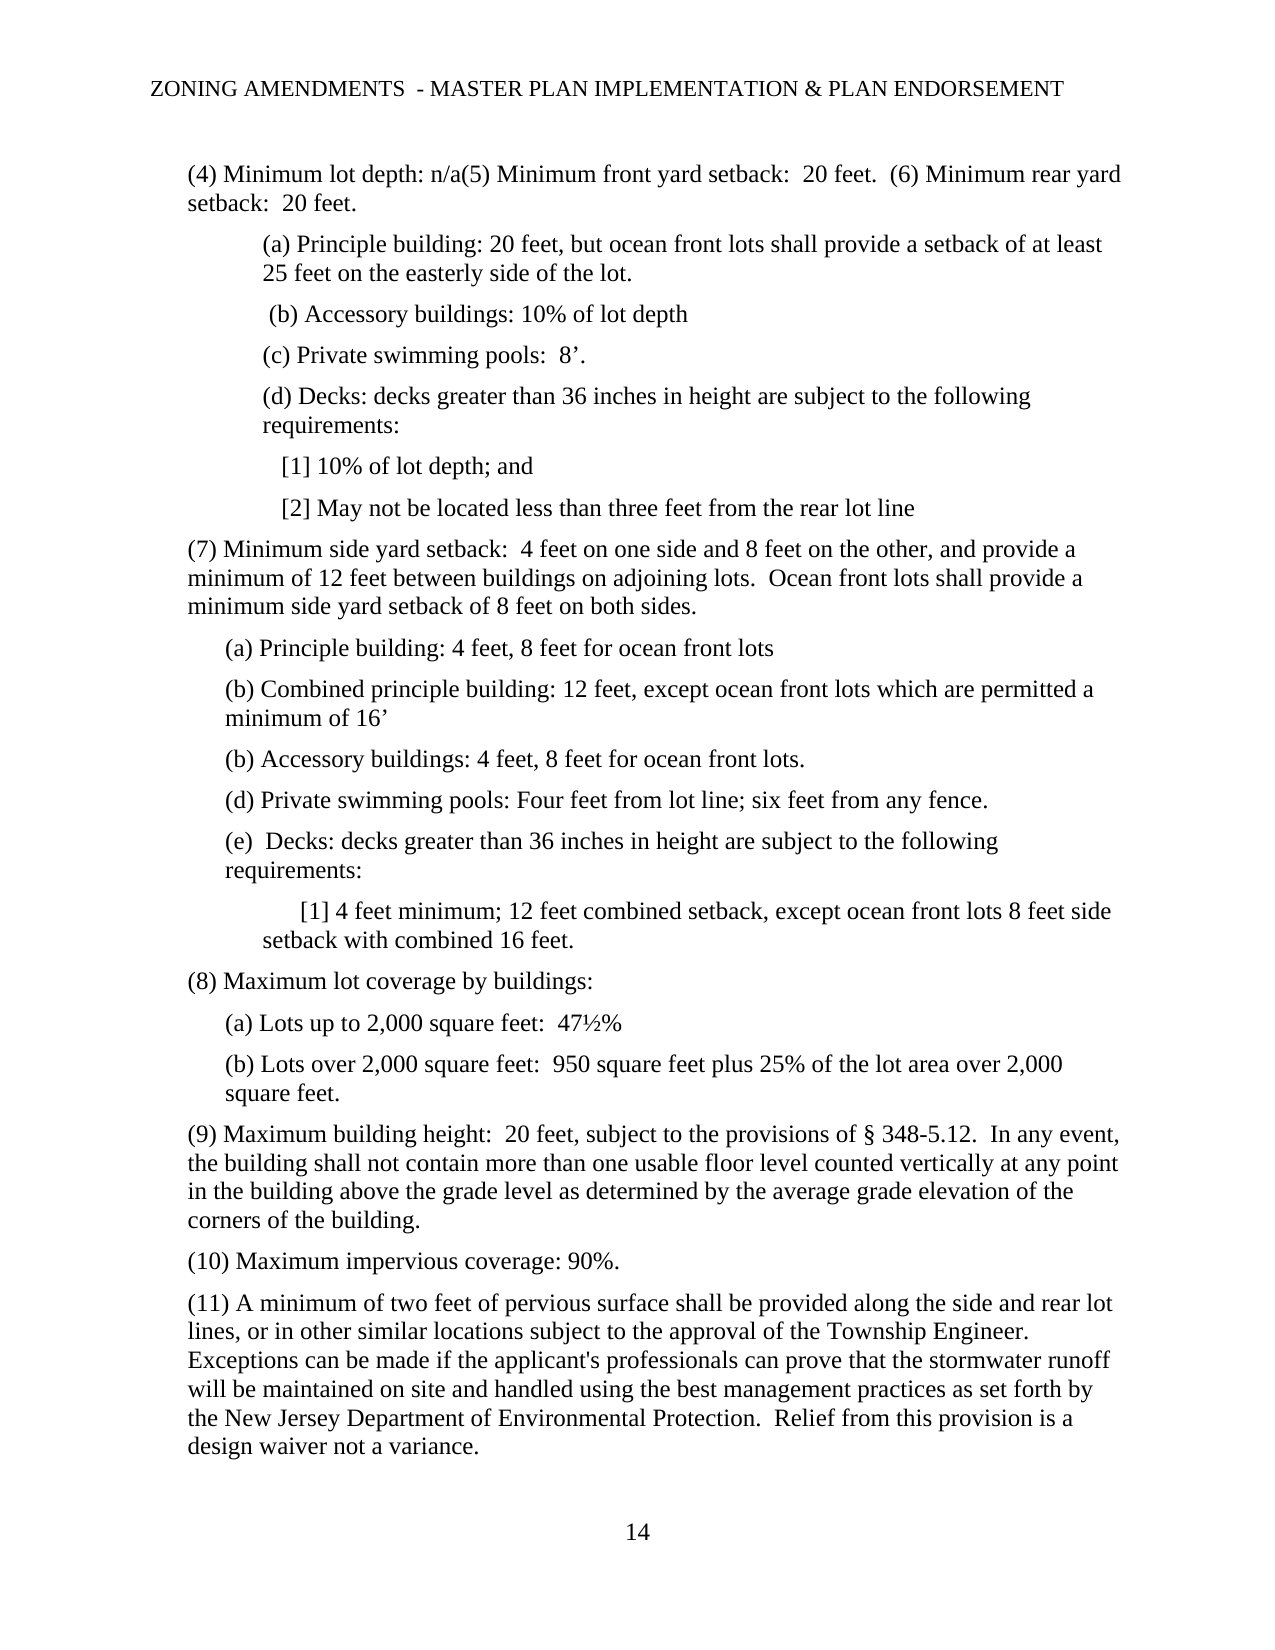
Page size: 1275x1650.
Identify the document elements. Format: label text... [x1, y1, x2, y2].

text (d) Private swimming pools: Four feet from lot line; six feet from any fence. [225, 785, 1125, 814]
text (d) Decks: decks greater than 36 inches in height are subject to the following requirements: [262, 381, 1125, 439]
text (a) Principle building: 4 feet, 8 feet for ocean front lots [150, 633, 1125, 661]
text [1] 4 feet minimum; 12 feet combined setback, except ocean front lots 8 feet side setback with combined 16 feet. [262, 896, 1125, 954]
text (a) Lots up to 2,000 square feet: 47½% [225, 1008, 1125, 1036]
text (c) Private swimming pools: 8’. [262, 340, 1125, 369]
text (9) Maximum building height: 20 feet, subject to the provisions of § 348-5.12. In any event, the building shall not contain more than one usable floor level counted vertically at any point in the building above the grade level as determined by the average grade elevation of the corners of the building. [187, 1119, 1125, 1234]
text (4) Minimum lot depth: n/a(5) Minimum front yard setback: 20 feet. (6) Minimum rear yard setback: 20 feet. [187, 159, 1125, 216]
text (a) Principle building: 20 feet, but ocean front lots shall provide a setback of at least 25 feet on the easterly side of the lot. [262, 229, 1125, 286]
text (7) Minimum side yard setback: 4 feet on one side and 8 feet on the other, and provide a minimum of 12 feet between buildings on adjoining lots. Ocean front lots shall provide a minimum side yard setback of 8 feet on both sides. [187, 534, 1125, 620]
text (e) Decks: decks greater than 36 inches in height are subject to the following requirements: [225, 826, 1125, 884]
text [1] 10% of lot depth; and [281, 451, 1125, 480]
text (b) Accessory buildings: 10% of lot depth [262, 299, 1125, 328]
text (11) A minimum of two feet of pervious surface shall be provided along the side and rear lot lines, or in other similar locations subject to the approval of the Township Engineer. Exceptions can be made if the applicant's professionals can prove that the stormwater runoff will be maintained on site and handled using the best management practices as set forth by the New Jersey Department of Environmental Protection. Relief from this provision is a design waiver not a variance. [187, 1288, 1125, 1460]
text (8) Maximum lot coverage by buildings: [187, 966, 1125, 995]
text (b) Accessory buildings: 4 feet, 8 feet for ocean front lots. [225, 744, 1125, 773]
text [2] May not be located less than three feet from the rear lot line [244, 493, 1125, 521]
text (b) Lots over 2,000 square feet: 950 square feet plus 25% of the lot area over 2,000 square feet. [225, 1049, 1125, 1106]
text (10) Maximum impervious coverage: 90%. [187, 1246, 1125, 1275]
text (b) Combined principle building: 12 feet, except ocean front lots which are permitted a minimum of 16’ [225, 674, 1125, 731]
